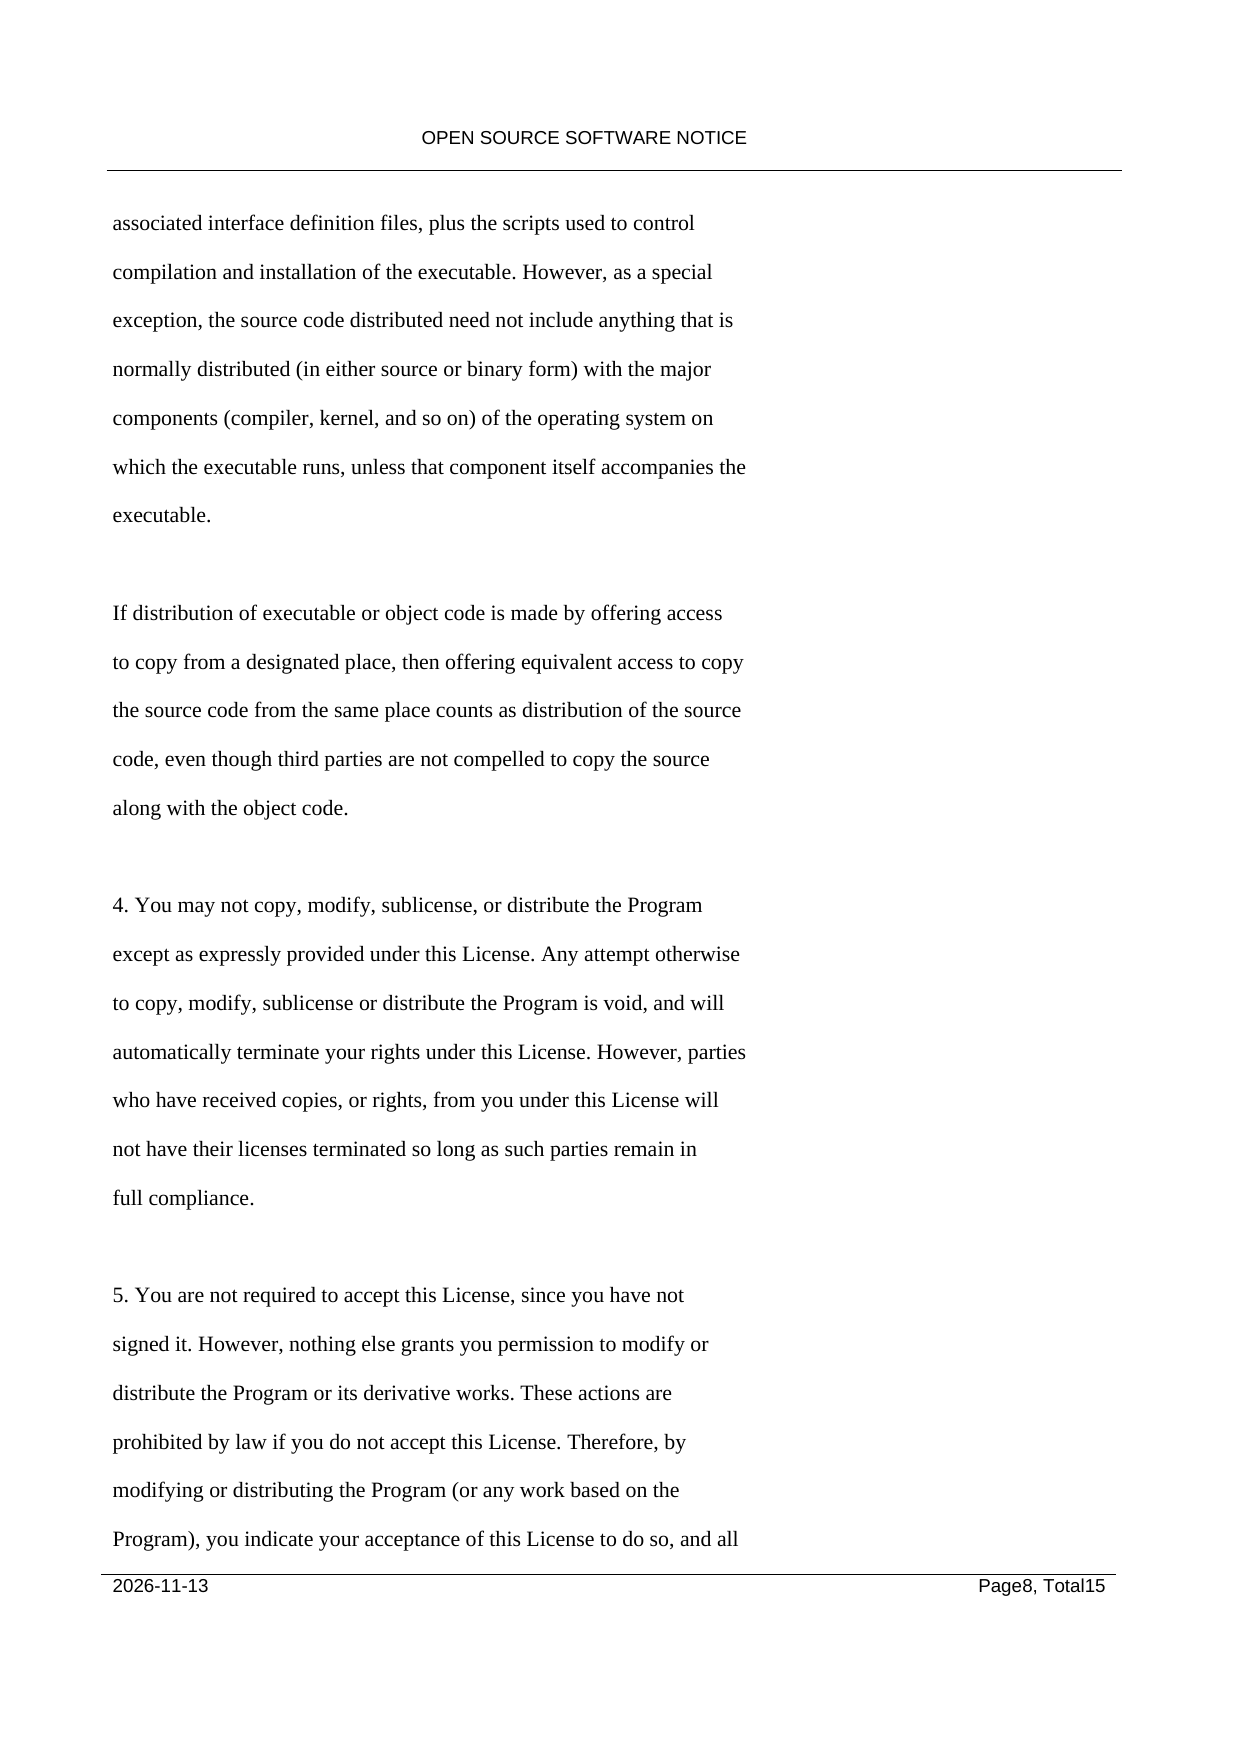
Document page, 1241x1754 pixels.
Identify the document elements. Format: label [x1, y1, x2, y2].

text [112, 206, 1128, 1555]
